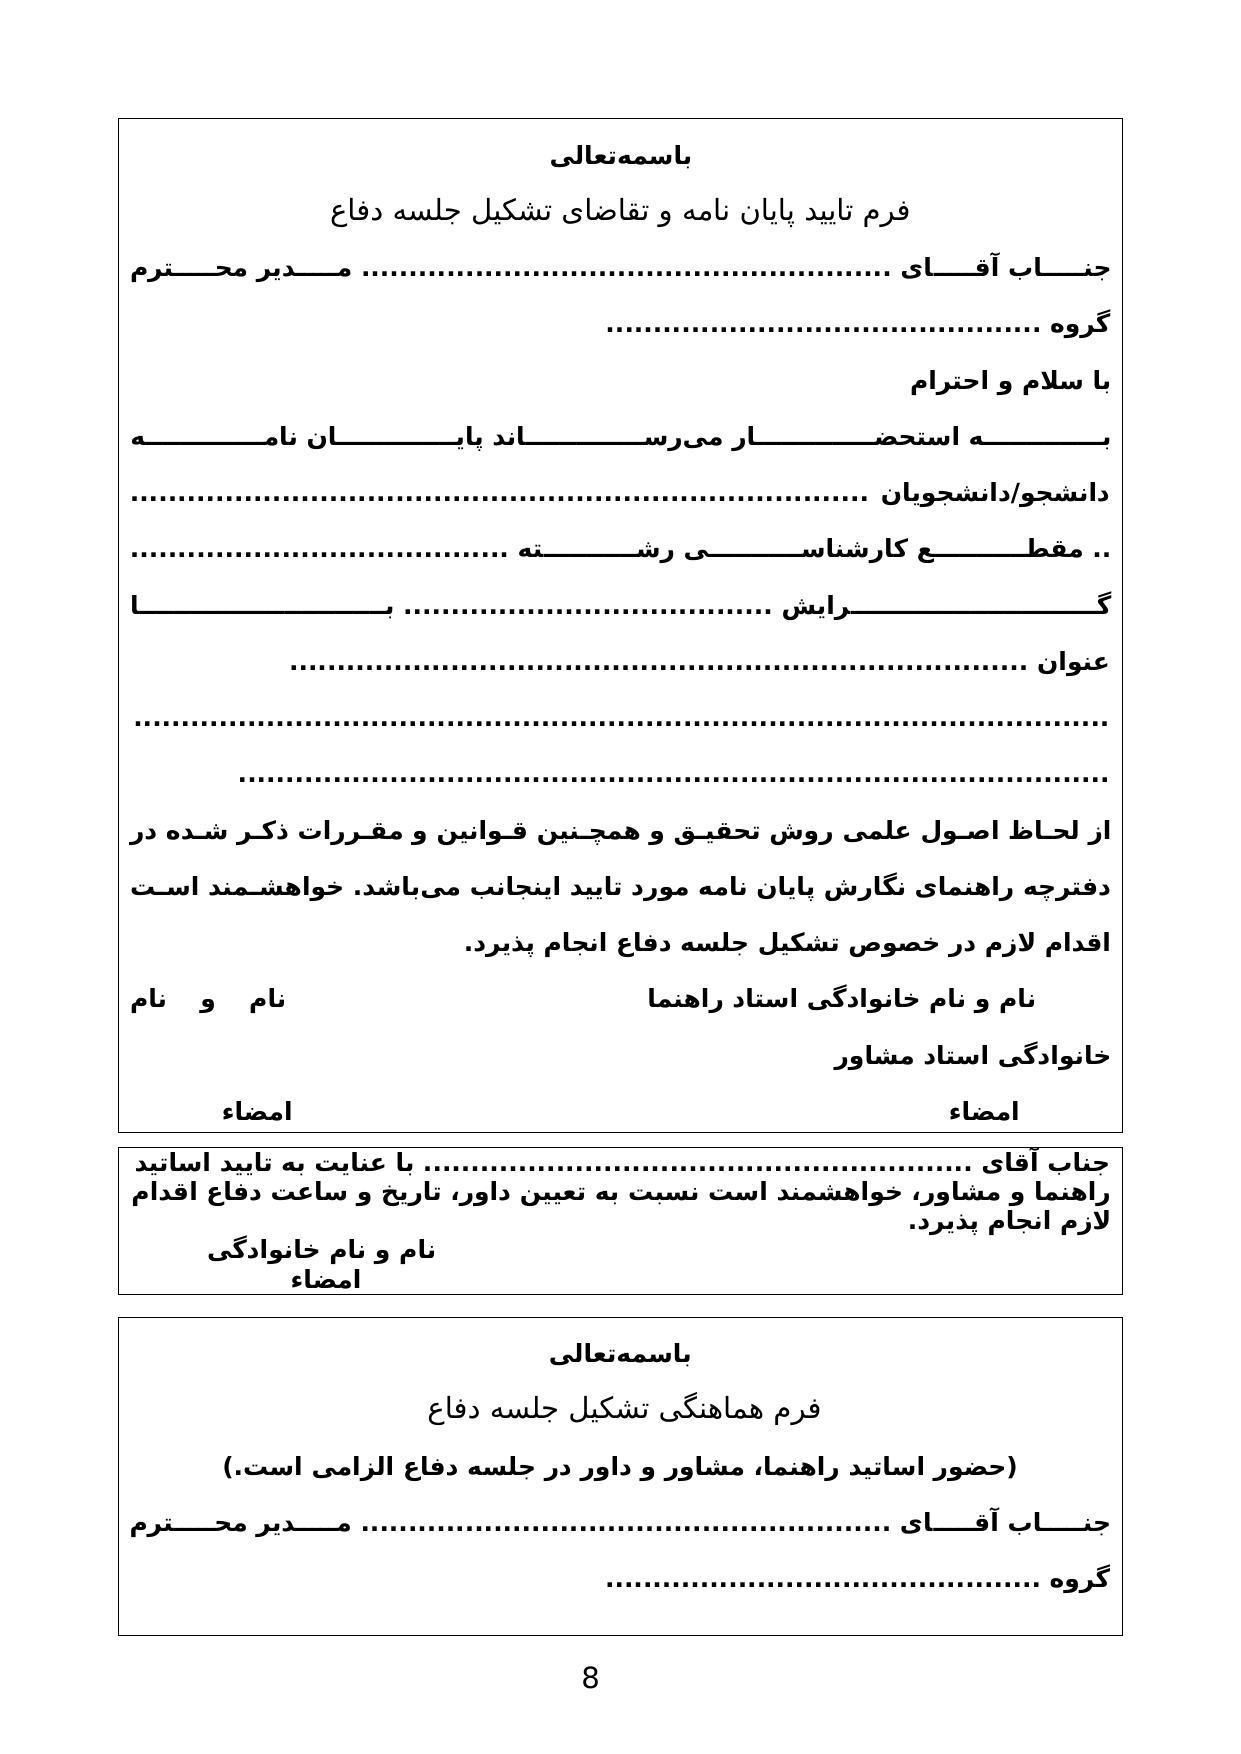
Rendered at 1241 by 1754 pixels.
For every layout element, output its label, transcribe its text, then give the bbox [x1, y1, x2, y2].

table_header جناب آقای .......................................................... با عنایت به تایید اساتید راهنما و مشاور، خواهشمند است نسبت به تعیین داور، تاریخ و ساعت دفاع اقدام لازم انجام پذیرد. نام و نام خانوادگی امضاء [119, 1148, 1122, 1294]
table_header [119, 1318, 1122, 1635]
table_header باسمه‌تعالی فرم تایید پایان نامه و تقاضای تشکیل جلسه دفاع جناب آقای ........................................................ مدیر محترم گروه .............................................. با سلام و احترام به استحضار می‌رساند پایان نامه دانشجو/دانشجویان ................................................................................ مقطع کارشناسی رشته ........................................ گرایش ....................................... با عنوان .............................................................................. ................................................................................................................................................................................................... از لحاظ اصول علمی روش تحقیق و همچنین قوانین و مقررات ذکر شده در دفترچه راهنمای نگارش پایان نامه مورد تایید اینجانب می‌باشد. خواهشمند است اقدام لازم در خصوص تشکیل جلسه دفاع انجام پذیرد. نام و نام خانوادگی استاد راهنما نام و نام خانوادگی استاد مشاور امضاء امضاء [119, 119, 1122, 1132]
